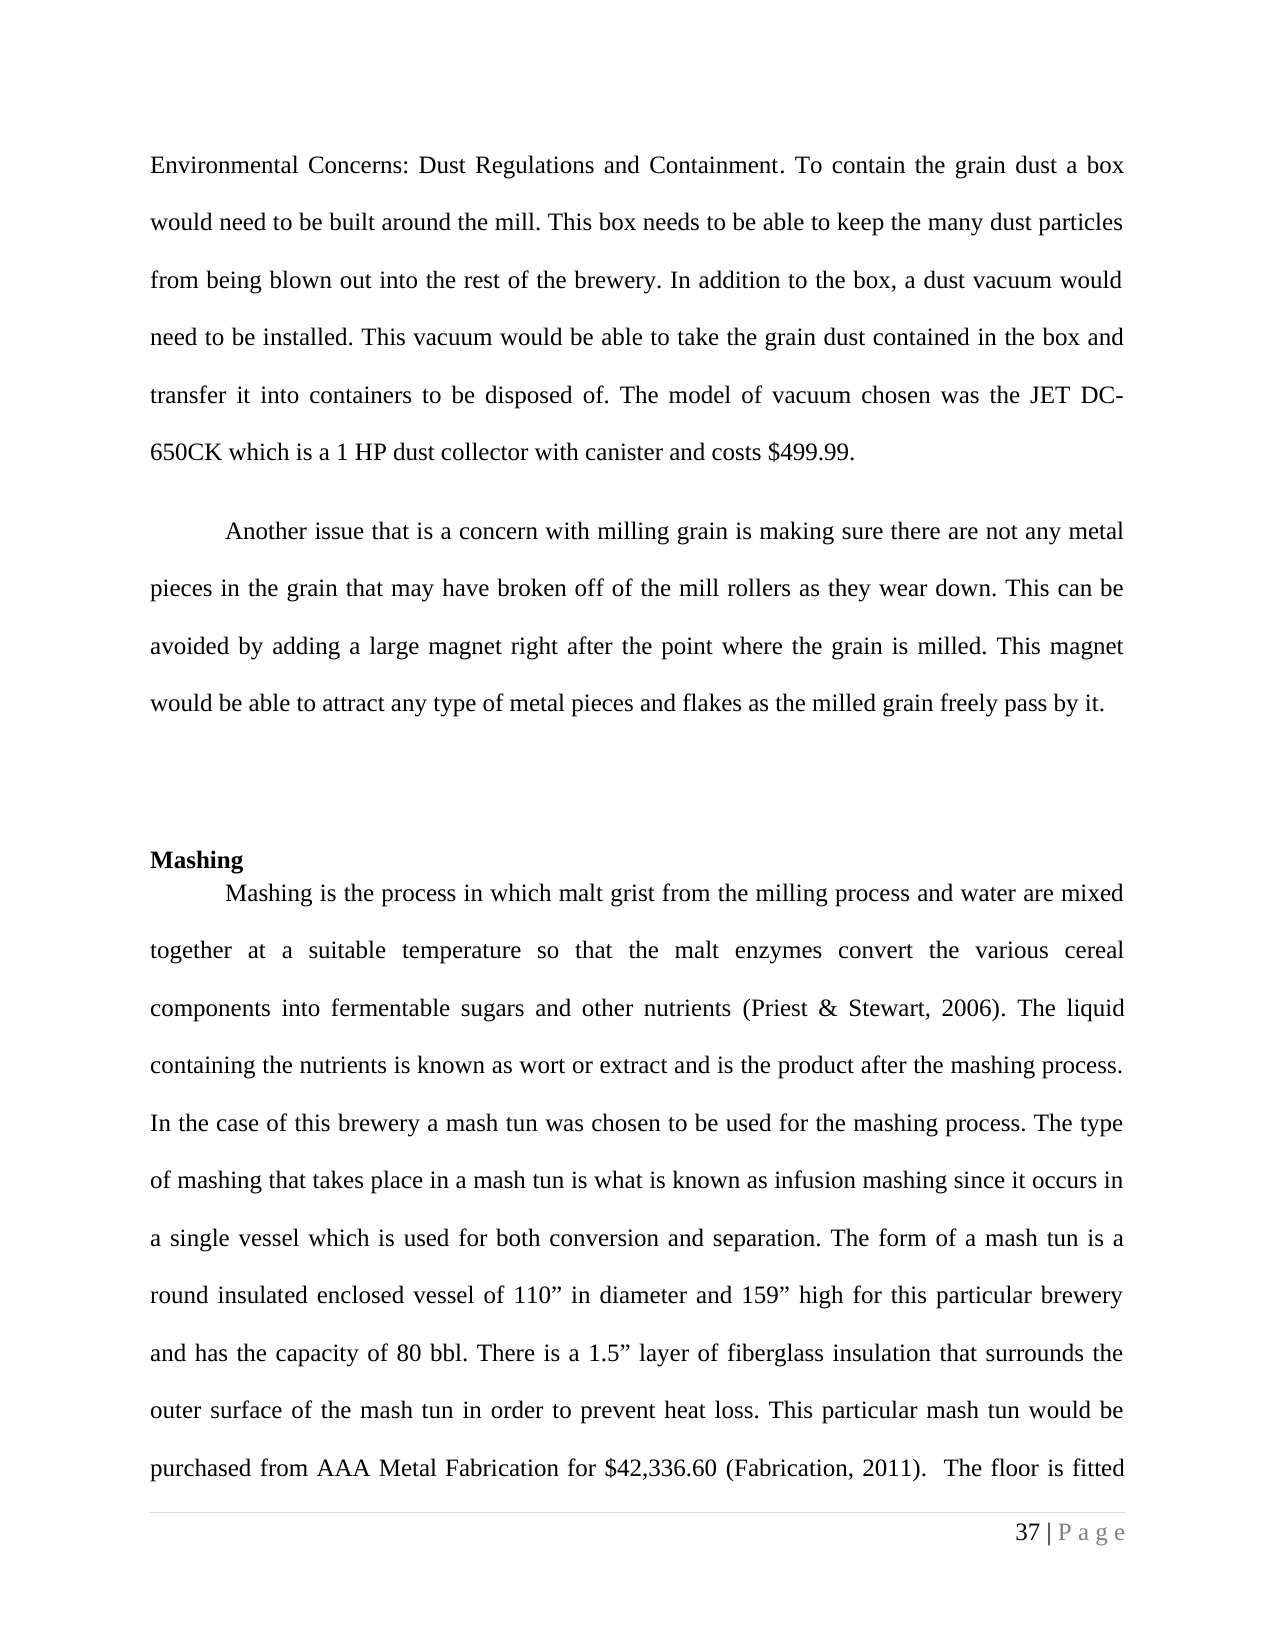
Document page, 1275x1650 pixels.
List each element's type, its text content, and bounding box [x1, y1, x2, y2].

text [150, 878, 1125, 1482]
subtitle Mashing [150, 845, 1125, 874]
text Another issue that is a concern with milling grain is making sure there are not any metal pieces in the grain that may have broken off of the mill rollers as they wear down. This can be avoided by adding a large magnet right after the point where the grain is milled. This magnet would be able to attract any type of metal pieces and flakes as the milled grain freely pass by it. [150, 516, 1125, 717]
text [150, 150, 1125, 466]
